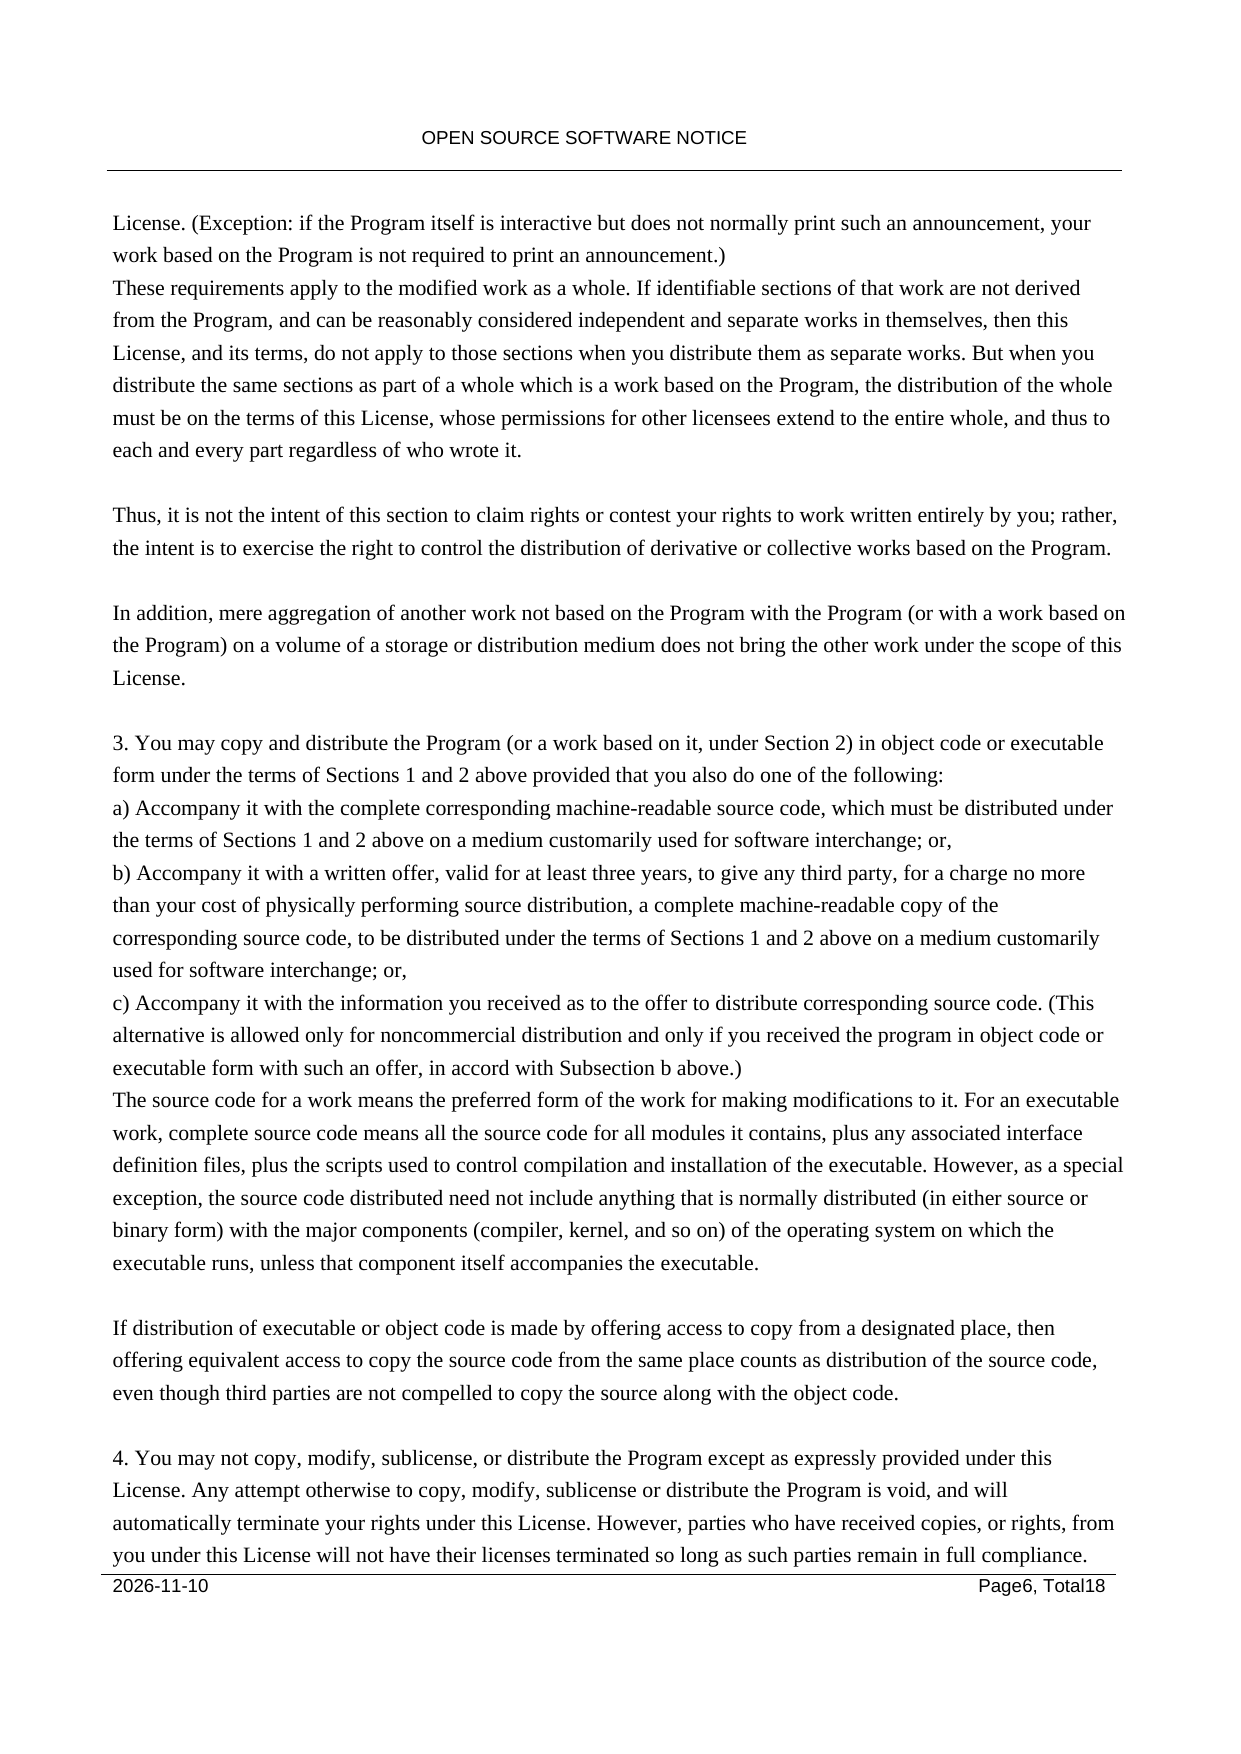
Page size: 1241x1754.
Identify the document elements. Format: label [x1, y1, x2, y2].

text [112, 206, 1128, 1571]
